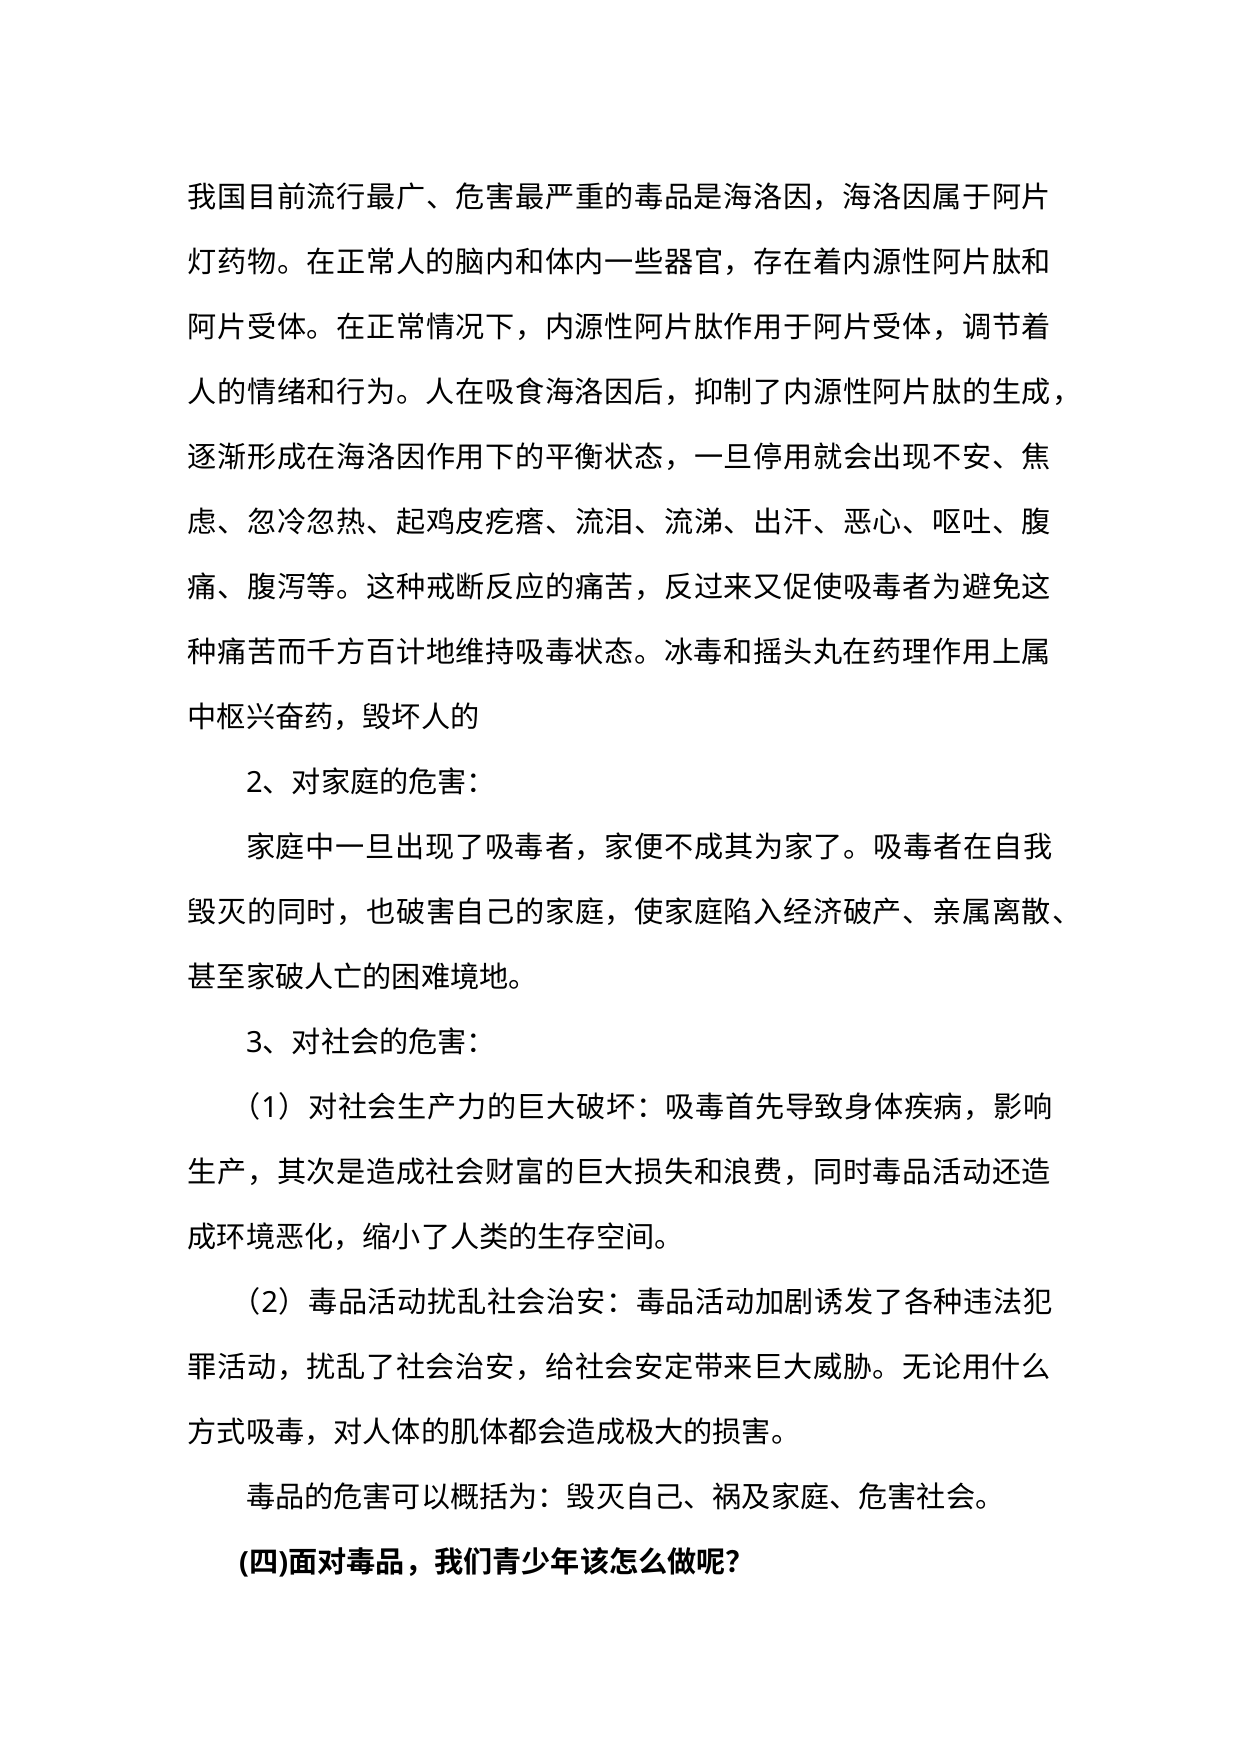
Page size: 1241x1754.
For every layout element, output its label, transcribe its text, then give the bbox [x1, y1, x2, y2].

text (四)面对毒品，我们青少年该怎么做呢？ [187, 1527, 1053, 1592]
text 2、对家庭的危害： [187, 747, 1053, 812]
text 我国目前流行最广、危害最严重的毒品是海洛因，海洛因属于阿片灯药物。在正常人的脑内和体内一些器官，存在着内源性阿片肽和阿片受体。在正常情况下，内源性阿片肽作用于阿片受体，调节着人的情绪和行为。人在吸食海洛因后，抑制了内源性阿片肽的生成，逐渐形成在海洛因作用下的平衡状态，一旦停用就会出现不安、焦虑、忽冷忽热、起鸡皮疙瘩、流泪、流涕、出汗、恶心、呕吐、腹痛、腹泻等。这种戒断反应的痛苦，反过来又促使吸毒者为避免这种痛苦而千方百计地维持吸毒状态。冰毒和摇头丸在药理作用上属中枢兴奋药，毁坏人的 [187, 162, 1053, 747]
text 毒品的危害可以概括为：毁灭自己、祸及家庭、危害社会。 [187, 1462, 1053, 1527]
text 3、对社会的危害： [187, 1007, 1053, 1072]
text （2）毒品活动扰乱社会治安：毒品活动加剧诱发了各种违法犯罪活动，扰乱了社会治安，给社会安定带来巨大威胁。无论用什么方式吸毒，对人体的肌体都会造成极大的损害。 [187, 1267, 1053, 1462]
text 家庭中一旦出现了吸毒者，家便不成其为家了。吸毒者在自我毁灭的同时，也破害自己的家庭，使家庭陷入经济破产、亲属离散、甚至家破人亡的困难境地。 [187, 812, 1053, 1007]
text （1）对社会生产力的巨大破坏：吸毒首先导致身体疾病，影响生产，其次是造成社会财富的巨大损失和浪费，同时毒品活动还造成环境恶化，缩小了人类的生存空间。 [187, 1072, 1053, 1267]
